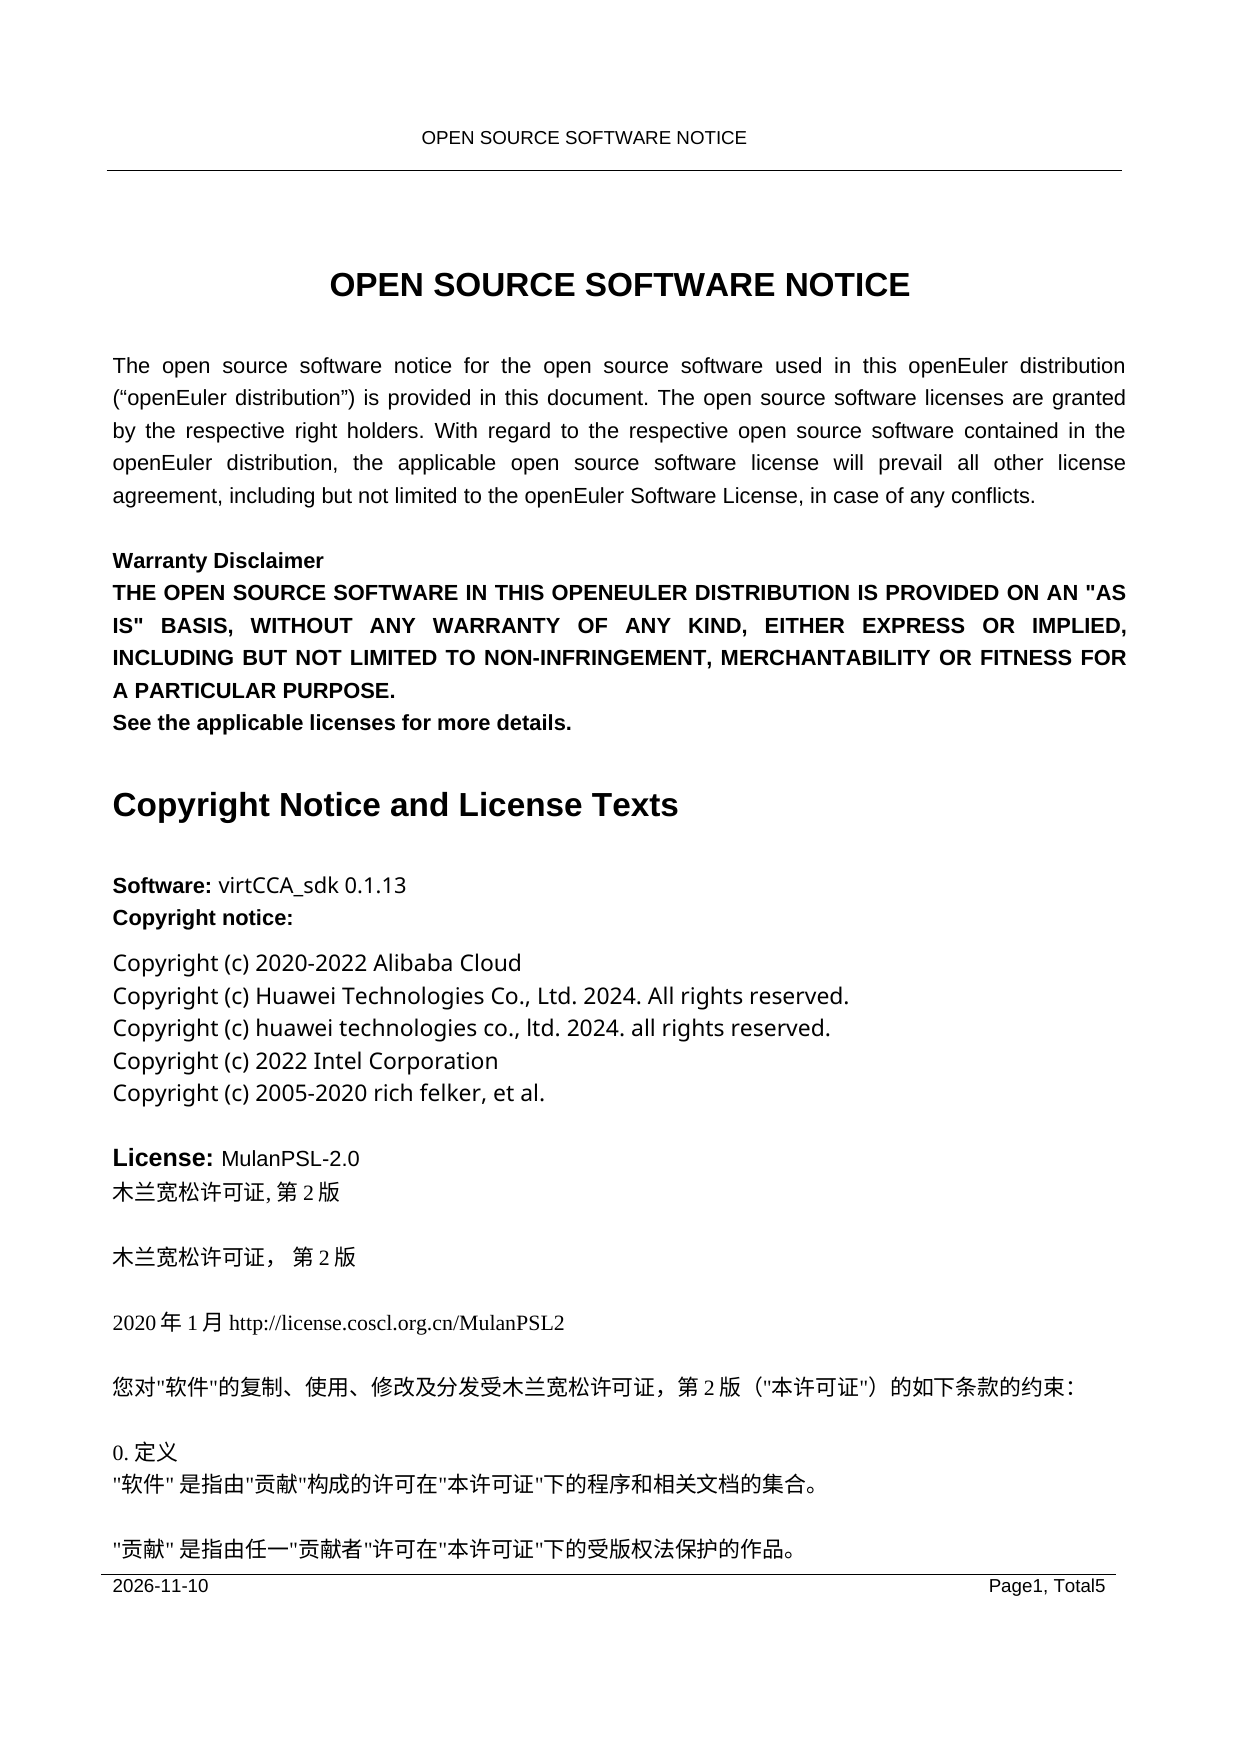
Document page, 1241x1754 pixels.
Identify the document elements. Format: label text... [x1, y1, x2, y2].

title Software: virtCCA_sdk 0.1.13 [112, 869, 1128, 901]
text The open source software notice for the open source software used in this openEuler distribution (“openEuler distribution”) is provided in this document. The open source software licenses are granted by the respective right holders. With regard to the respective open source software contained in the openEuler distribution, the applicable open source software license will prevail all other license agreement, including but not limited to the openEuler Software License, in case of any conflicts. [112, 349, 1128, 511]
text OPEN SOURCE SOFTWARE NOTICE [112, 251, 1128, 316]
text Copyright (c) 2020-2022 Alibaba Cloud Copyright (c) Huawei Technologies Co., Ltd. 2024. All rights reserved. Copyright (c) huawei technologies co., ltd. 2024. all rights reserved. Copyright (c) 2022 Intel Corporation Copyright (c) 2005-2020 rich felker, et al. [112, 947, 1128, 1142]
text Copyright Notice and License Texts [112, 771, 1128, 836]
text THE OPEN SOURCE SOFTWARE IN THIS OPENEULER DISTRIBUTION IS PROVIDED ON AN "AS IS" BASIS, WITHOUT ANY WARRANTY OF ANY KIND, EITHER EXPRESS OR IMPLIED, INCLUDING BUT NOT LIMITED TO NON-INFRINGEMENT, MERCHANTABILITY OR FITNESS FOR A PARTICULAR PURPOSE. See the applicable licenses for more details. [112, 576, 1128, 739]
text License: MulanPSL-2.0 [112, 1142, 1128, 1174]
text Copyright notice: [112, 901, 1128, 934]
text Warranty Disclaimer [112, 544, 1128, 576]
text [112, 1174, 1128, 1564]
